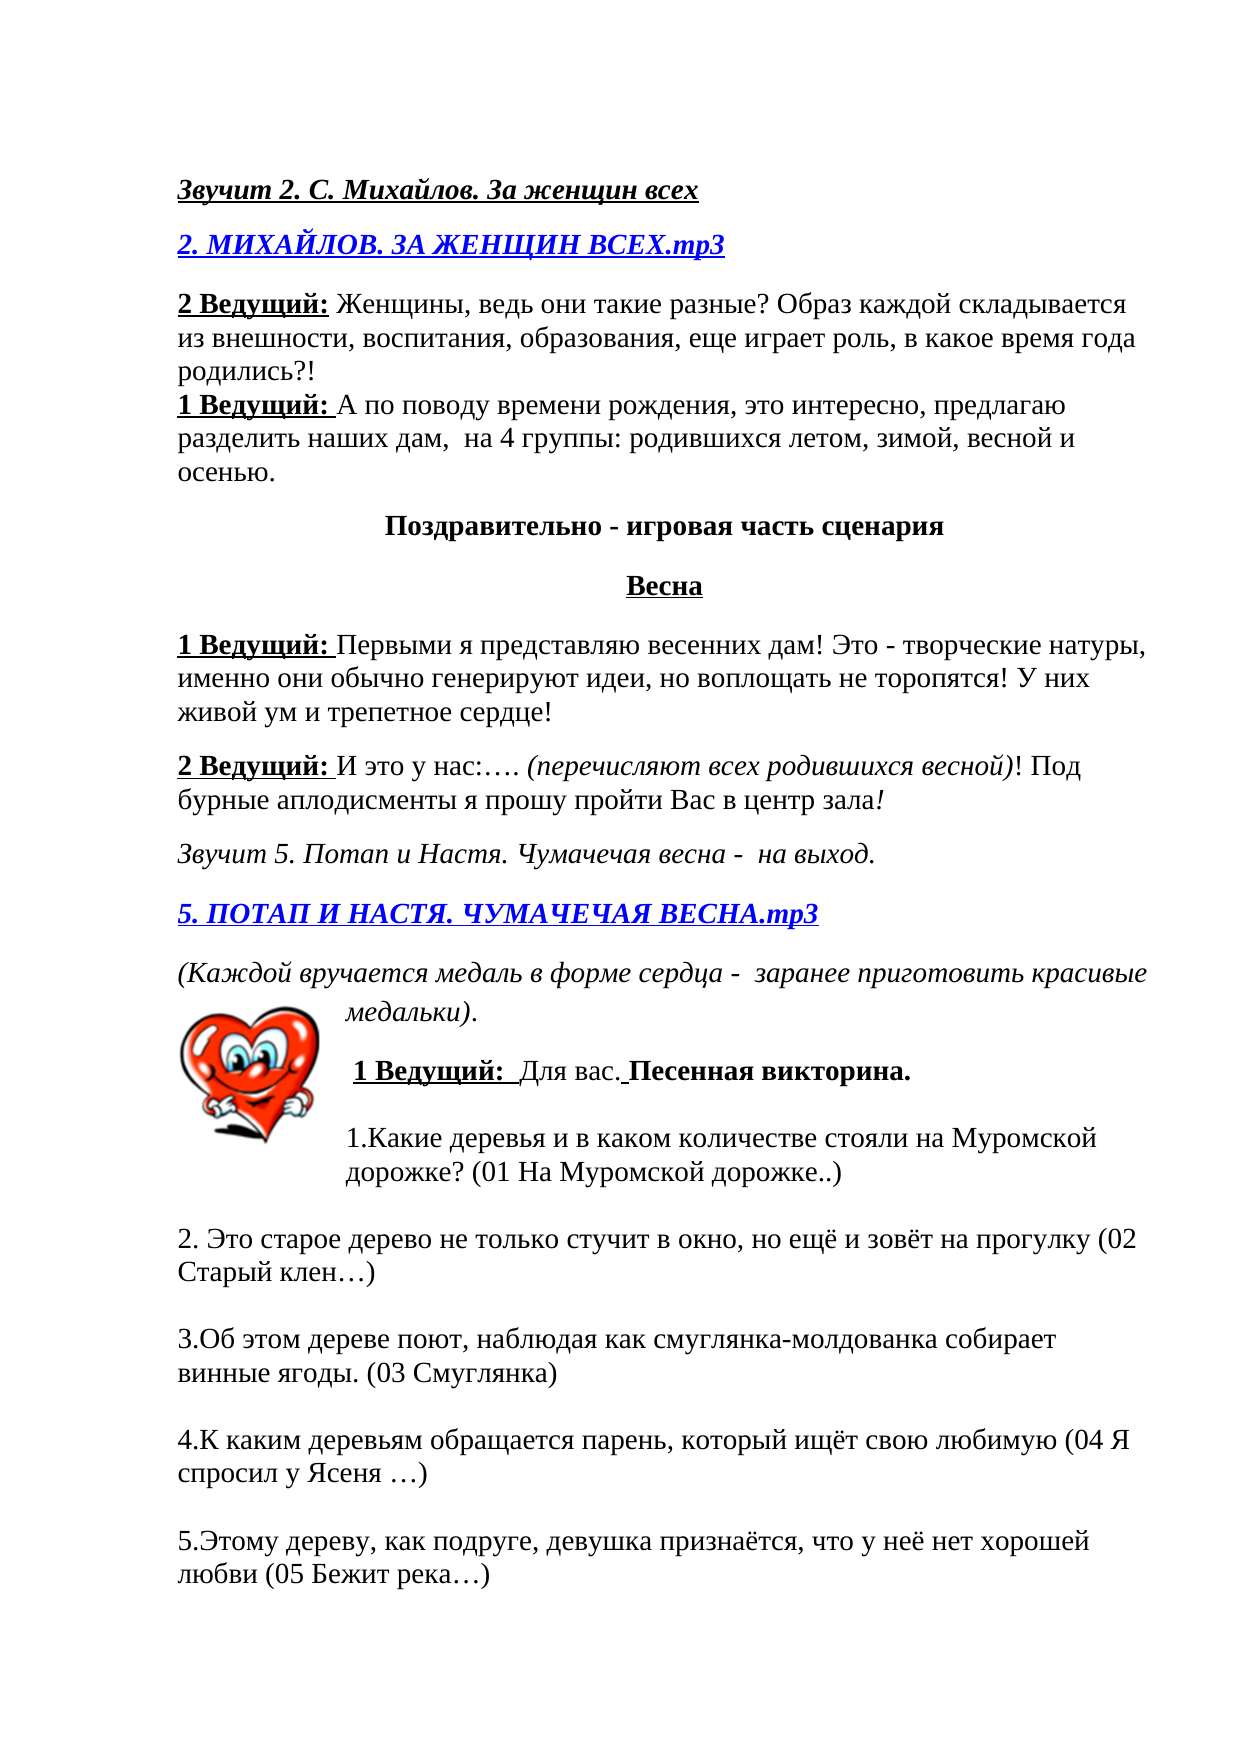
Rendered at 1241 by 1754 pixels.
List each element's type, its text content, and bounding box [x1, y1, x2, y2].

text Звучит 5. Потап и Настя. Чумачечая весна - на выход. [177, 836, 1152, 870]
text 5. ПОТАП И НАСТЯ. ЧУМАЧЕЧАЯ ВЕСНА.mp3 [177, 896, 1152, 929]
text 2 Ведущий: Женщины, ведь они такие разные? Образ каждой складывается из внешности, воспитания, образования, еще играет роль, в какое время года родились?! [177, 286, 1152, 387]
text 1 Ведущий: Первыми я представляю весенних дам! Это - творческие натуры, именно они обычно генерируют идеи, но воплощать не торопятся! У них живой ум и трепетное сердце! [177, 627, 1152, 728]
text 1 Ведущий: А по поводу времени рождения, это интересно, предлагаю разделить наших дам, на 4 группы: родившихся летом, зимой, весной и осенью. [177, 387, 1152, 487]
text Поздравительно - игровая часть сценария [177, 508, 1152, 542]
text Весна [177, 568, 1152, 601]
text Звучит 2. С. Михайлов. За женщин всех [177, 172, 1152, 206]
picture [171, 1001, 327, 1155]
text 2. МИХАЙЛОВ. ЗА ЖЕНЩИН ВСЕХ.mp3 [177, 227, 1152, 260]
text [177, 1053, 1152, 1623]
text (Каждой вручается медаль в форме сердца - заранее приготовить красивые медальки). [177, 955, 1152, 1027]
text 2 Ведущий: И это у нас:…. (перечисляют всех родившихся весной)! Под бурные аплодисменты я прошу пройти Вас в центр зала! [177, 748, 1152, 816]
